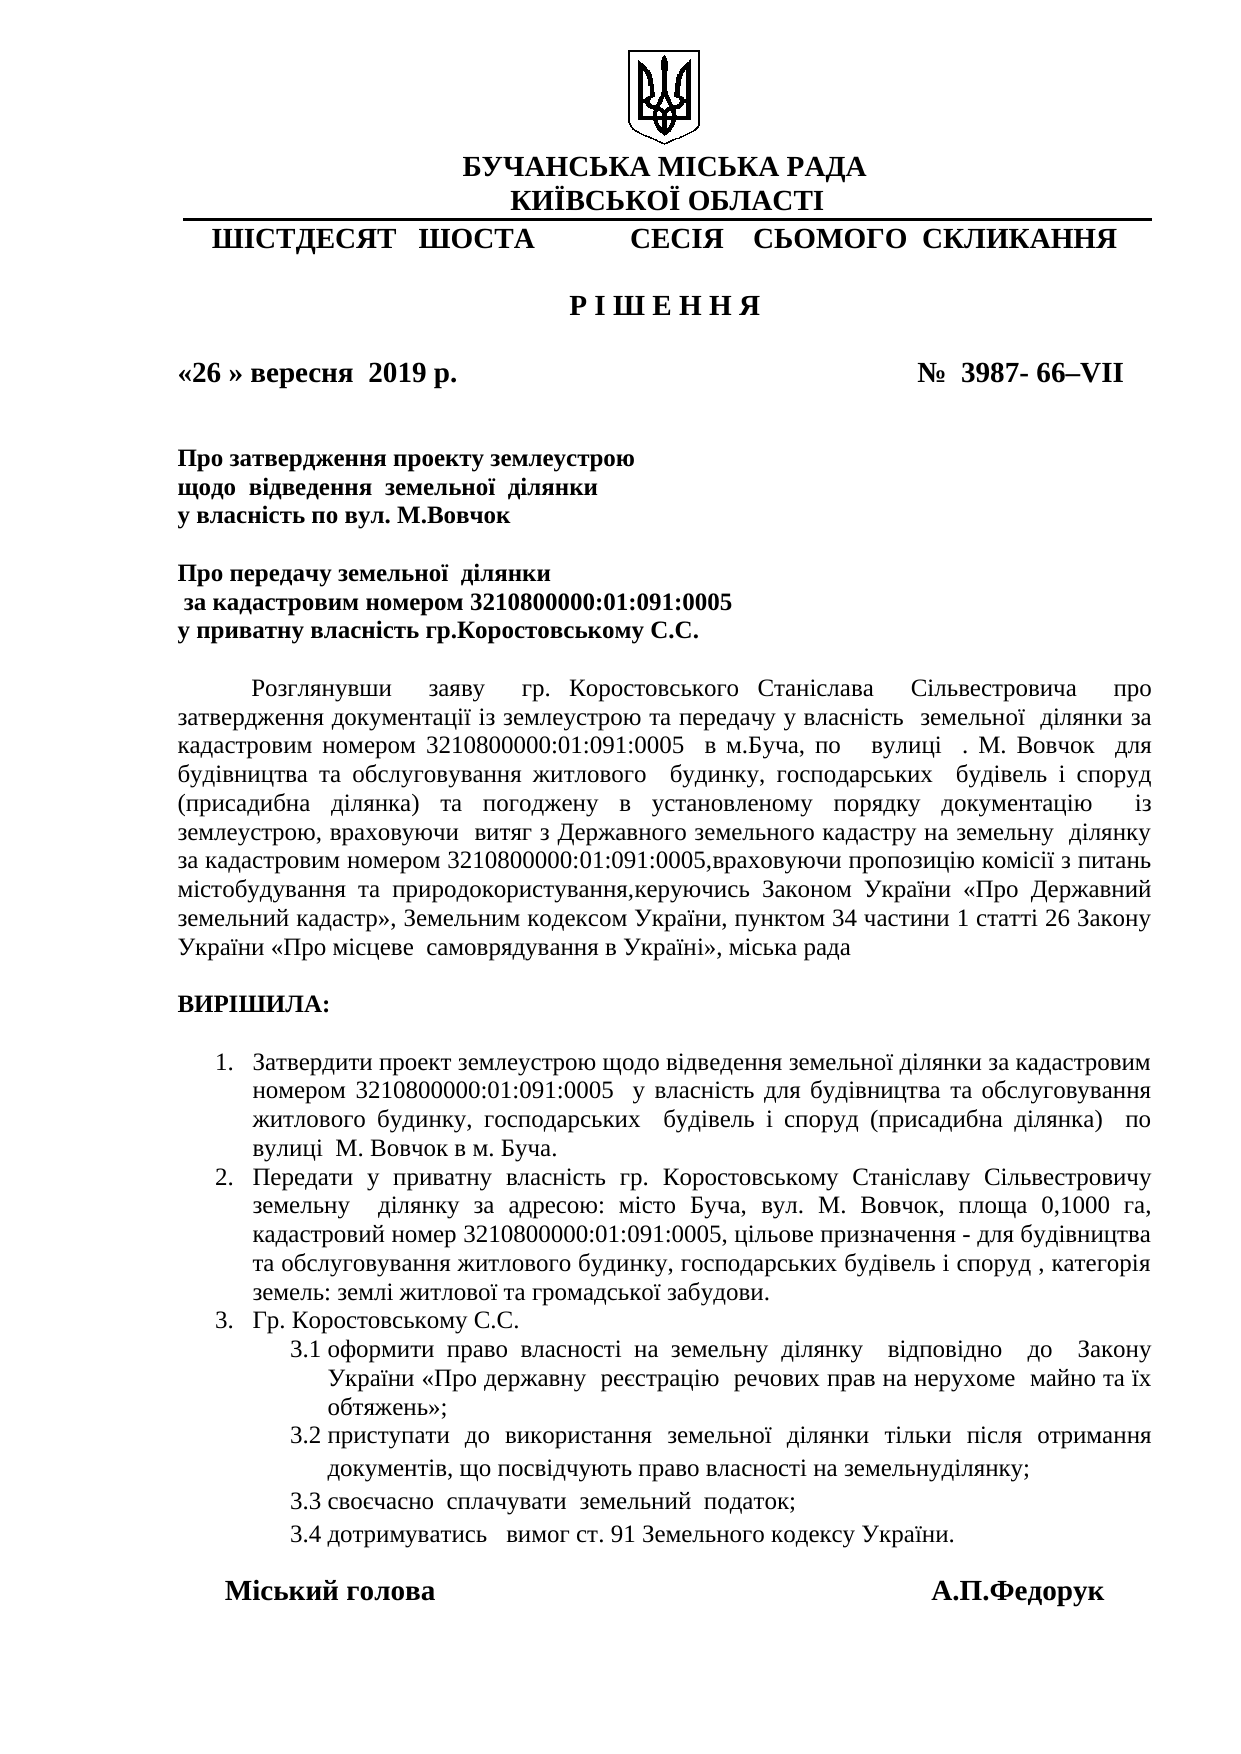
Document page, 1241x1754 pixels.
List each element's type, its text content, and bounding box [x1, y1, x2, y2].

text Розглянувши заяву гр. Коростовського Станіслава Сільвестровича про затвердження документації із землеустрою та передачу у власність земельної ділянки за кадастровим номером 3210800000:01:091:0005 в м.Буча, по вулиці . М. Вовчок для будівництва та обслуговування житлового будинку, господарських будівель і споруд (присадибна ділянка) та погоджену в установленому порядку документацію із землеустрою, враховуючи витяг з Державного земельного кадастру на земельну ділянку за кадастровим номером 3210800000:01:091:0005,враховуючи пропозицію комісії з питань містобудування та природокористування,керуючись Законом України «Про Державний земельний кадастр», Земельним кодексом України, пунктом 34 частини 1 статті 26 Закону України «Про місцеве самоврядування в Україні», міська рада [177, 673, 1152, 960]
text Р І Ш Е Н Н Я [177, 288, 1152, 322]
list дотримуватись вимог ст. 91 Земельного кодексу України. [290, 1519, 1152, 1548]
text ВИРІШИЛА: [177, 989, 1152, 1018]
text КИЇВСЬКОЇ ОБЛАСТІ [183, 183, 1152, 218]
list Затвердити проект землеустрою щодо відведення земельної ділянки за кадастровим номером 3210800000:01:091:0005 у власність для будівництва та обслуговування житлового будинку, господарських будівель і споруд (присадибна ділянка) по вулиці М. Вовчок в м. Буча. [215, 1047, 1152, 1162]
text БУЧАНСЬКА МІСЬКА РАДА [177, 149, 1152, 183]
list своєчасно сплачувати земельний податок; [290, 1486, 1152, 1515]
text у приватну власність гр.Коростовському С.С. [177, 615, 1152, 644]
list Передати у приватну власність гр. Коростовському Станіславу Сільвестровичу земельну ділянку за адресою: місто Буча, вул. М. Вовчок, площа 0,1000 га, кадастровий номер 3210800000:01:091:0005, цільове призначення - для будівництва та обслуговування житлового будинку, господарських будівель і споруд , категорія земель: землі житлової та громадської забудови. [215, 1162, 1152, 1305]
list оформити право власності на земельну ділянку відповідно до Закону України «Про державну реєстрацію речових прав на нерухоме майно та їх обтяжень»; [290, 1334, 1152, 1420]
text Міський голова А.П.Федорук [177, 1573, 1152, 1607]
text щодо відведення земельної ділянки [177, 472, 1152, 500]
text Про затвердження проекту землеустрою [177, 443, 1152, 472]
text ШІСТДЕСЯТ ШОСТА СЕСІЯ СЬОМОГО СКЛИКАННЯ [177, 221, 1152, 255]
text Про передачу земельної ділянки [177, 558, 1152, 587]
list Гр. Коростовському С.С. [215, 1305, 1152, 1334]
list приступати до використання земельної ділянки тільки після отримання документів, що посвідчують право власності на земельнуділянку; [290, 1420, 1152, 1482]
text «26 » вересня 2019 р. № 3987- 66–VІІ [177, 356, 1152, 389]
text у власність по вул. М.Вовчок [177, 500, 1152, 529]
text за кадастровим номером 3210800000:01:091:0005 [177, 587, 1152, 615]
